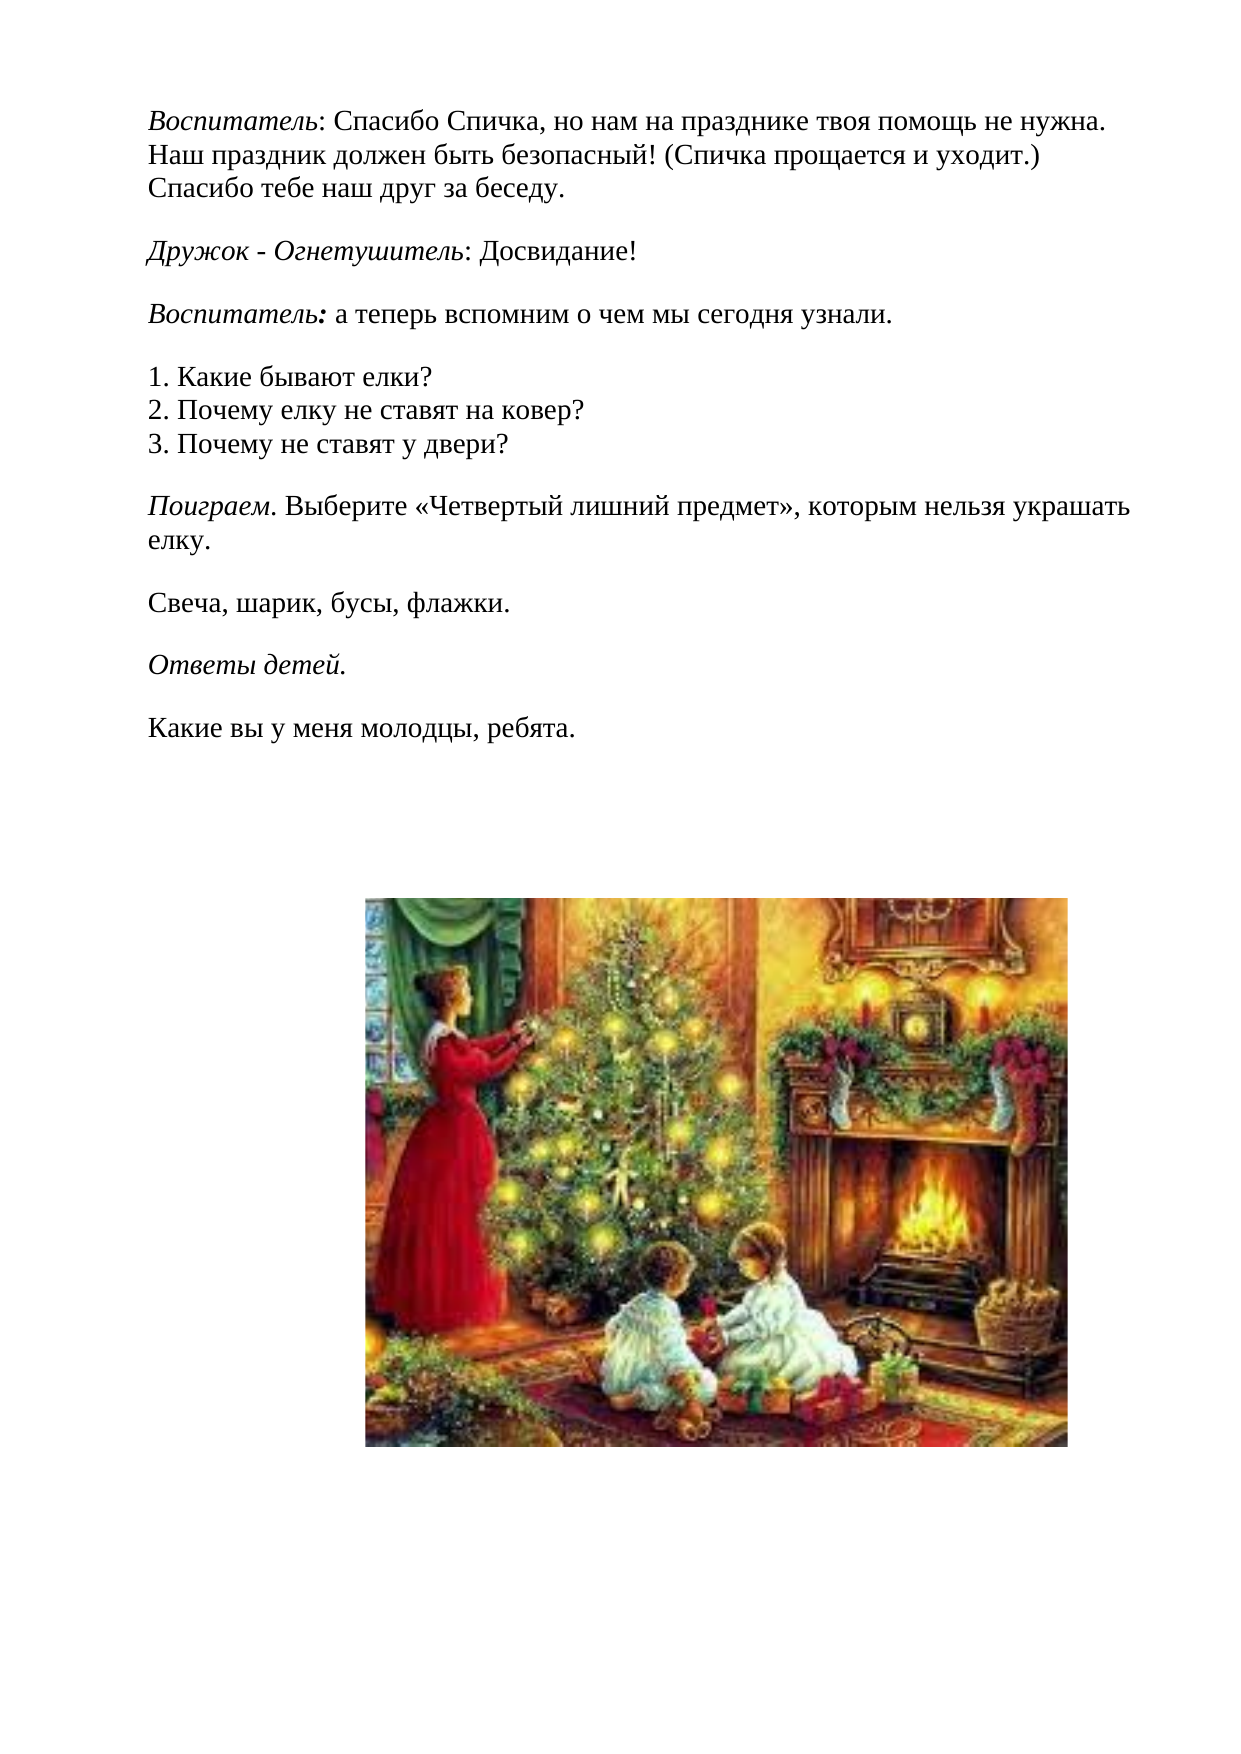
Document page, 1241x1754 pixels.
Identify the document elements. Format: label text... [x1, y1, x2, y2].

text Воспитатель: Спасибо Спичка, но нам на празднике твоя помощь не нужна. Наш праздник должен быть безопасный! (Спичка прощается и уходит.) Спасибо тебе наш друг за беседу. [148, 103, 1152, 204]
text Воспитатель: а теперь вспомним о чем мы сегодня узнали. [148, 296, 1152, 329]
picture [365, 898, 1068, 1447]
text Свеча, шарик, бусы, флажки. [148, 585, 1152, 618]
text 1. Какие бывают елки? [148, 359, 1152, 392]
text Ответы детей. [148, 647, 1152, 681]
text Поиграем. Выберите «Четвертый лишний предмет», которым нельзя украшать елку. [148, 488, 1152, 556]
text Какие вы у меня молодцы, ребята. [148, 710, 1152, 744]
text Дружок - Огнетушитель: Досвидание! [148, 233, 1152, 267]
text 3. Почему не ставят у двери? [148, 426, 1152, 459]
text 2. Почему елку не ставят на ковер? [148, 392, 1152, 426]
